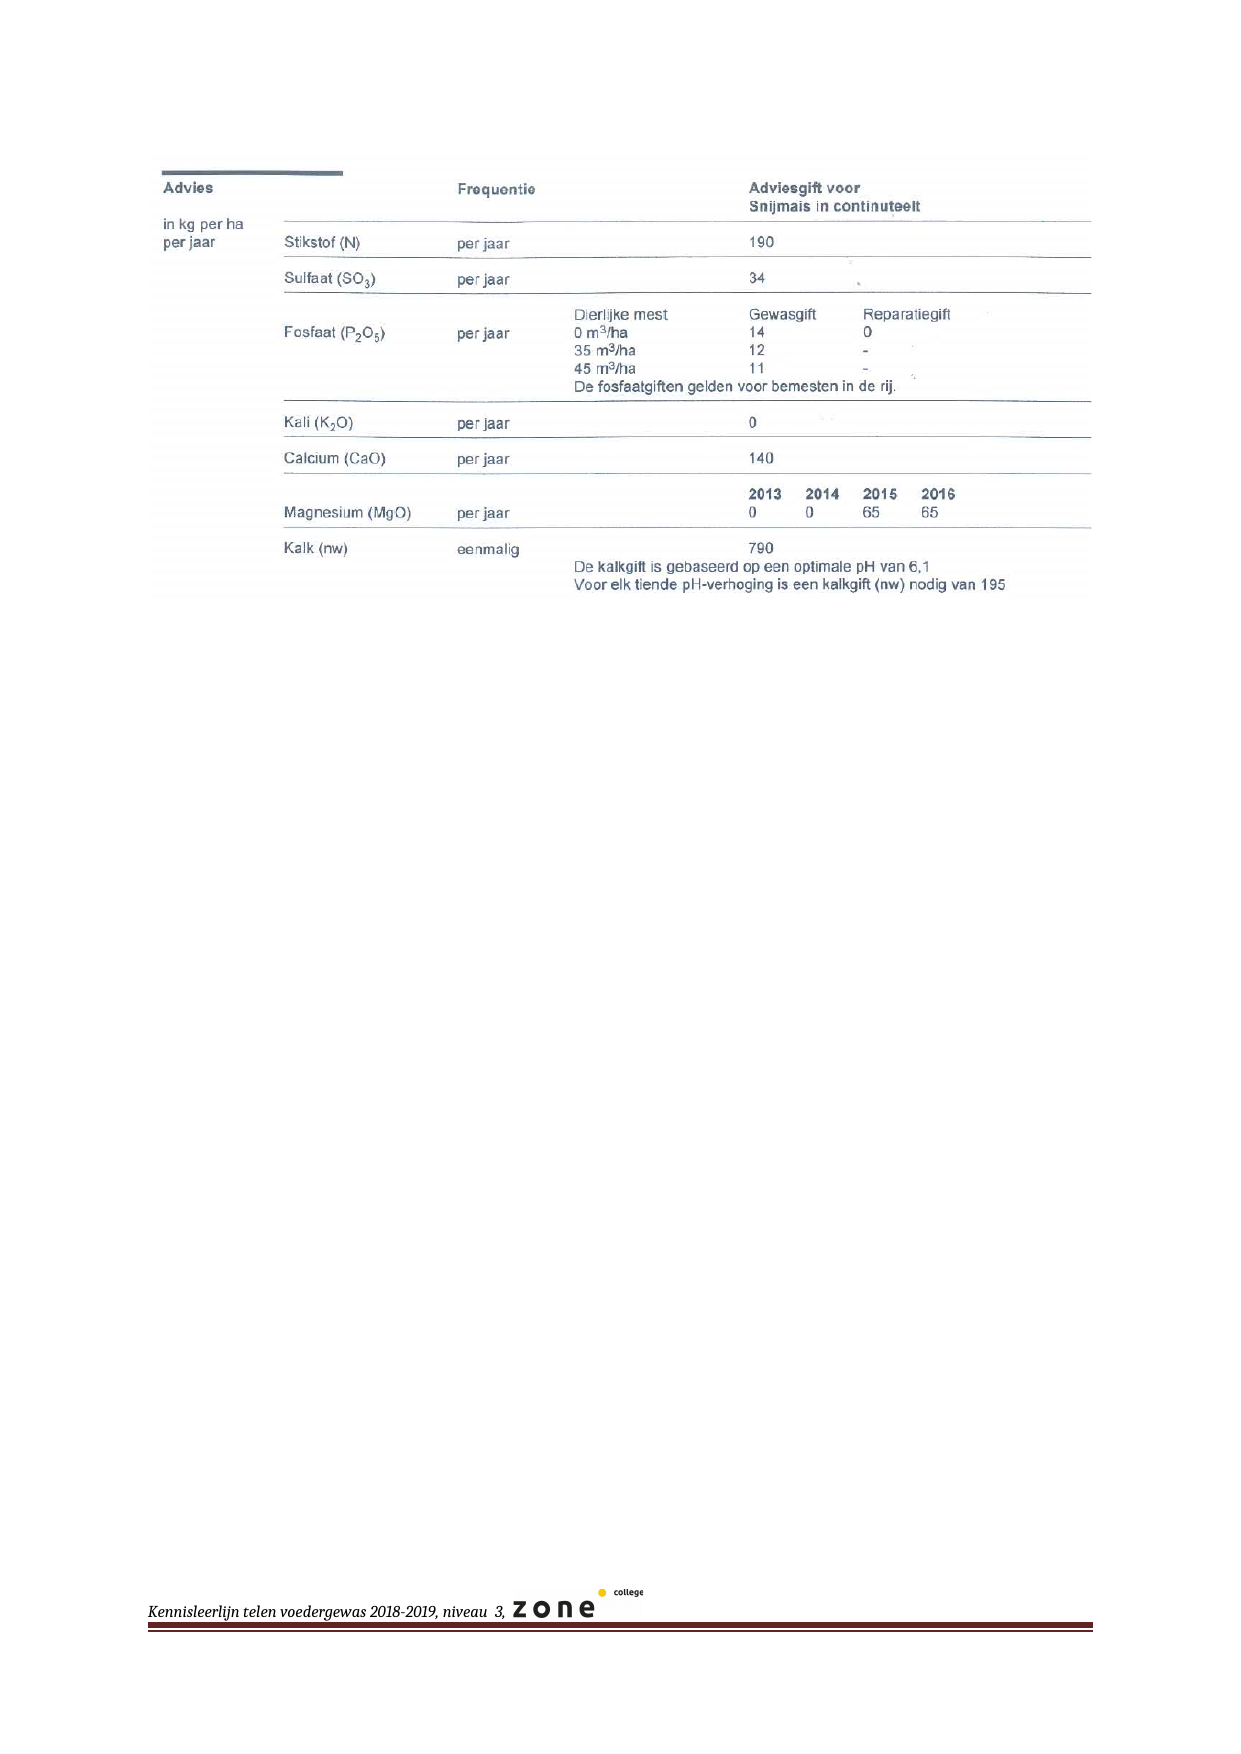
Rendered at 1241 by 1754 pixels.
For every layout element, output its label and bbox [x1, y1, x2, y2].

picture [513, 1589, 644, 1618]
picture [147, 147, 1092, 605]
